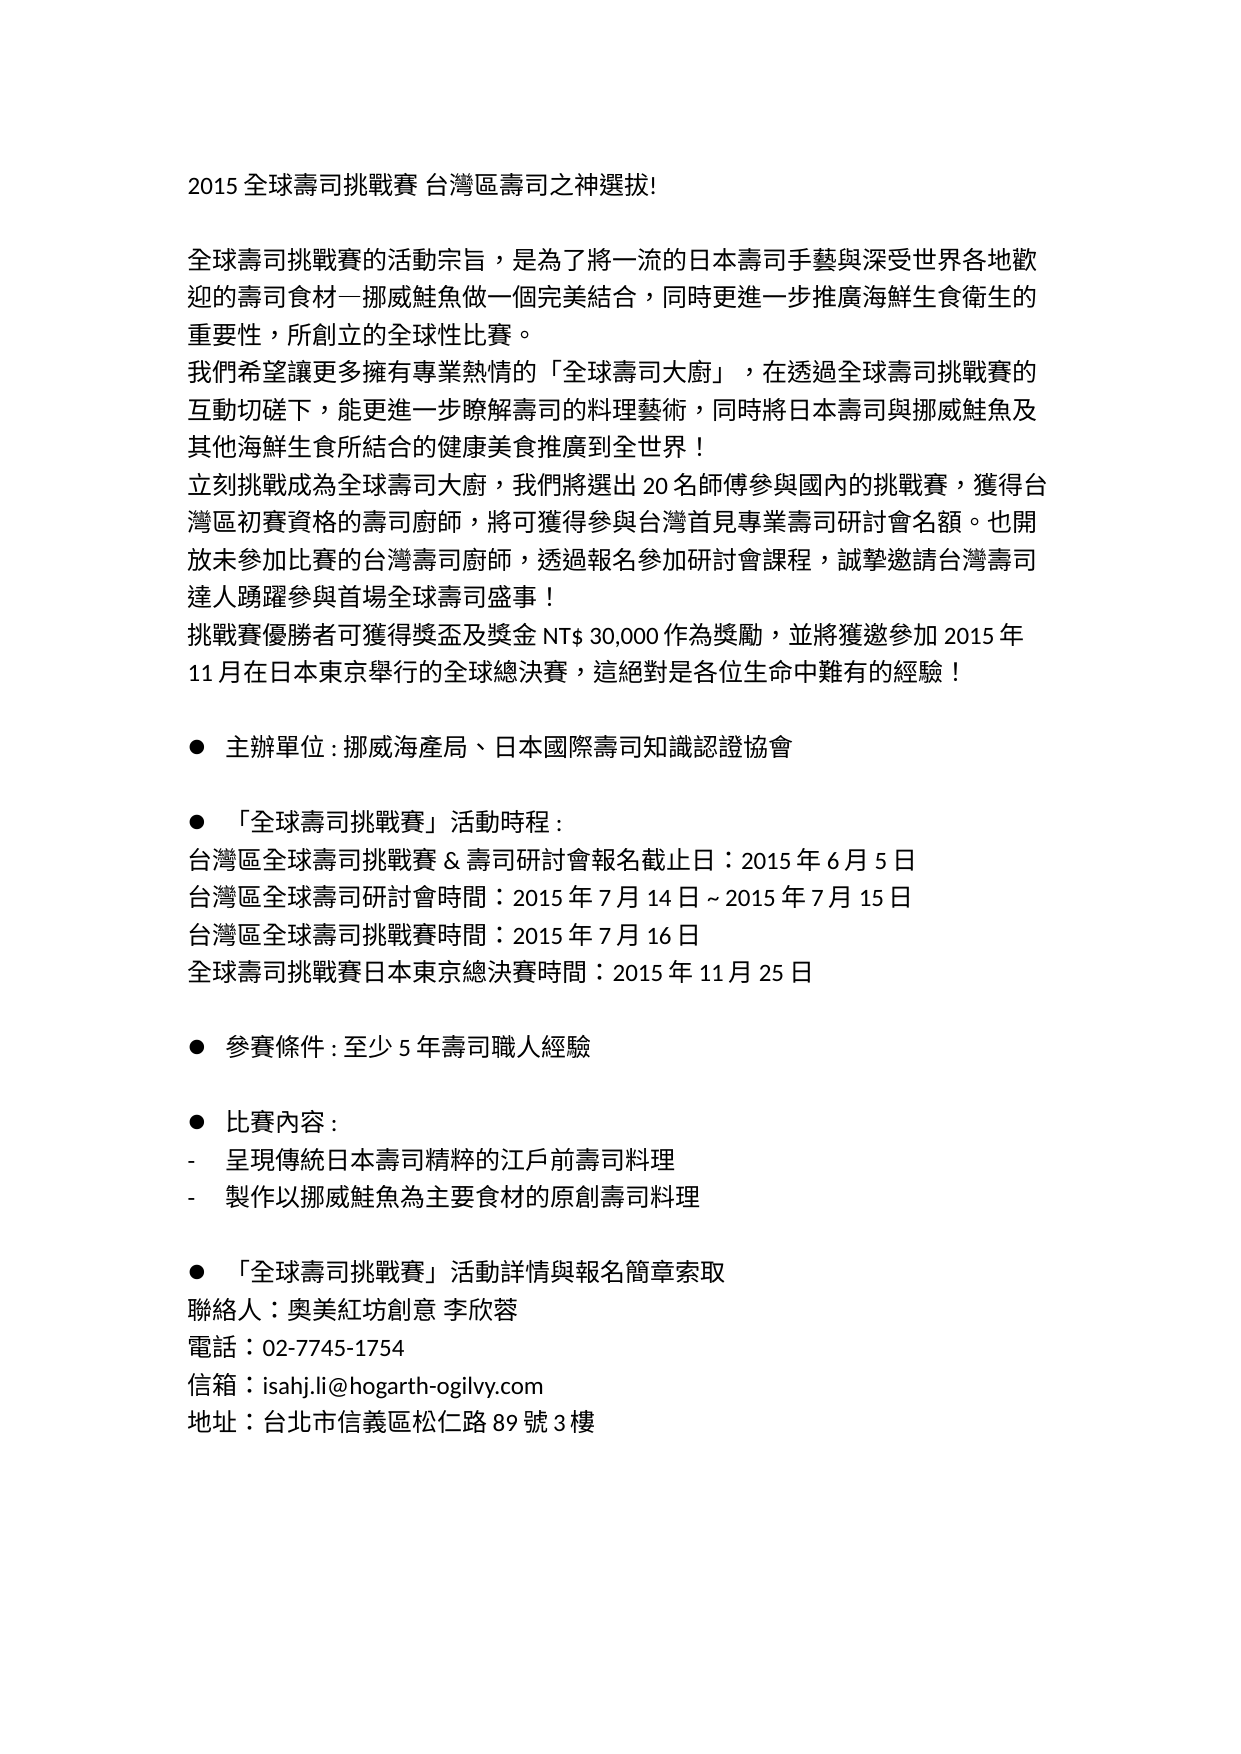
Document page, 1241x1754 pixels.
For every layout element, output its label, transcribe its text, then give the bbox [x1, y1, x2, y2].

list 「全球壽司挑戰賽」活動詳情與報名簡章索取 [187, 1252, 1053, 1289]
list 「全球壽司挑戰賽」活動時程 : [187, 802, 1053, 839]
text 全球壽司挑戰賽的活動宗旨，是為了將一流的日本壽司手藝與深受世界各地歡迎的壽司食材—挪威鮭魚做一個完美結合，同時更進一步推廣海鮮生食衛生的重要性，所創立的全球性比賽。 [187, 239, 1053, 352]
text 台灣區全球壽司挑戰賽時間：2015年7月16日 [187, 914, 1053, 952]
text 電話：02-7745-1754 [187, 1327, 1053, 1364]
text 聯絡人：奧美紅坊創意 李欣蓉 [187, 1289, 1053, 1327]
text 挑戰賽優勝者可獲得獎盃及獎金NT$ 30,000作為獎勵，並將獲邀參加2015年11月在日本東京舉行的全球總決賽，這絕對是各位生命中難有的經驗！ [187, 614, 1053, 689]
text 2015全球壽司挑戰賽 台灣區壽司之神選拔! [187, 164, 1053, 202]
list 呈現傳統日本壽司精粹的江戶前壽司料理 [187, 1139, 1053, 1177]
list 主辦單位 : 挪威海產局、日本國際壽司知識認證協會 [187, 727, 1053, 764]
text 信箱：isahj.li@hogarth-ogilvy.com [187, 1364, 1053, 1402]
list 製作以挪威鮭魚為主要食材的原創壽司料理 [187, 1177, 1053, 1214]
list 比賽內容 : [187, 1102, 1053, 1139]
text 台灣區全球壽司研討會時間：2015年7月14日 ~ 2015年7月15日 [187, 877, 1053, 914]
text 台灣區全球壽司挑戰賽 & 壽司研討會報名截止日：2015年6月5日 [187, 839, 1053, 877]
list 參賽條件 : 至少5年壽司職人經驗 [187, 1027, 1053, 1064]
text 立刻挑戰成為全球壽司大廚，我們將選出20名師傅參與國內的挑戰賽，獲得台灣區初賽資格的壽司廚師，將可獲得參與台灣首見專業壽司研討會名額。也開放未參加比賽的台灣壽司廚師，透過報名參加研討會課程，誠摯邀請台灣壽司達人踴躍參與首場全球壽司盛事！ [187, 464, 1053, 614]
text 地址：台北市信義區松仁路89號3樓 [187, 1402, 1053, 1439]
text 全球壽司挑戰賽日本東京總決賽時間：2015年11月25日 [187, 952, 1053, 989]
text 我們希望讓更多擁有專業熱情的「全球壽司大廚」，在透過全球壽司挑戰賽的互動切磋下，能更進一步瞭解壽司的料理藝術，同時將日本壽司與挪威鮭魚及其他海鮮生食所結合的健康美食推廣到全世界！ [187, 352, 1053, 464]
